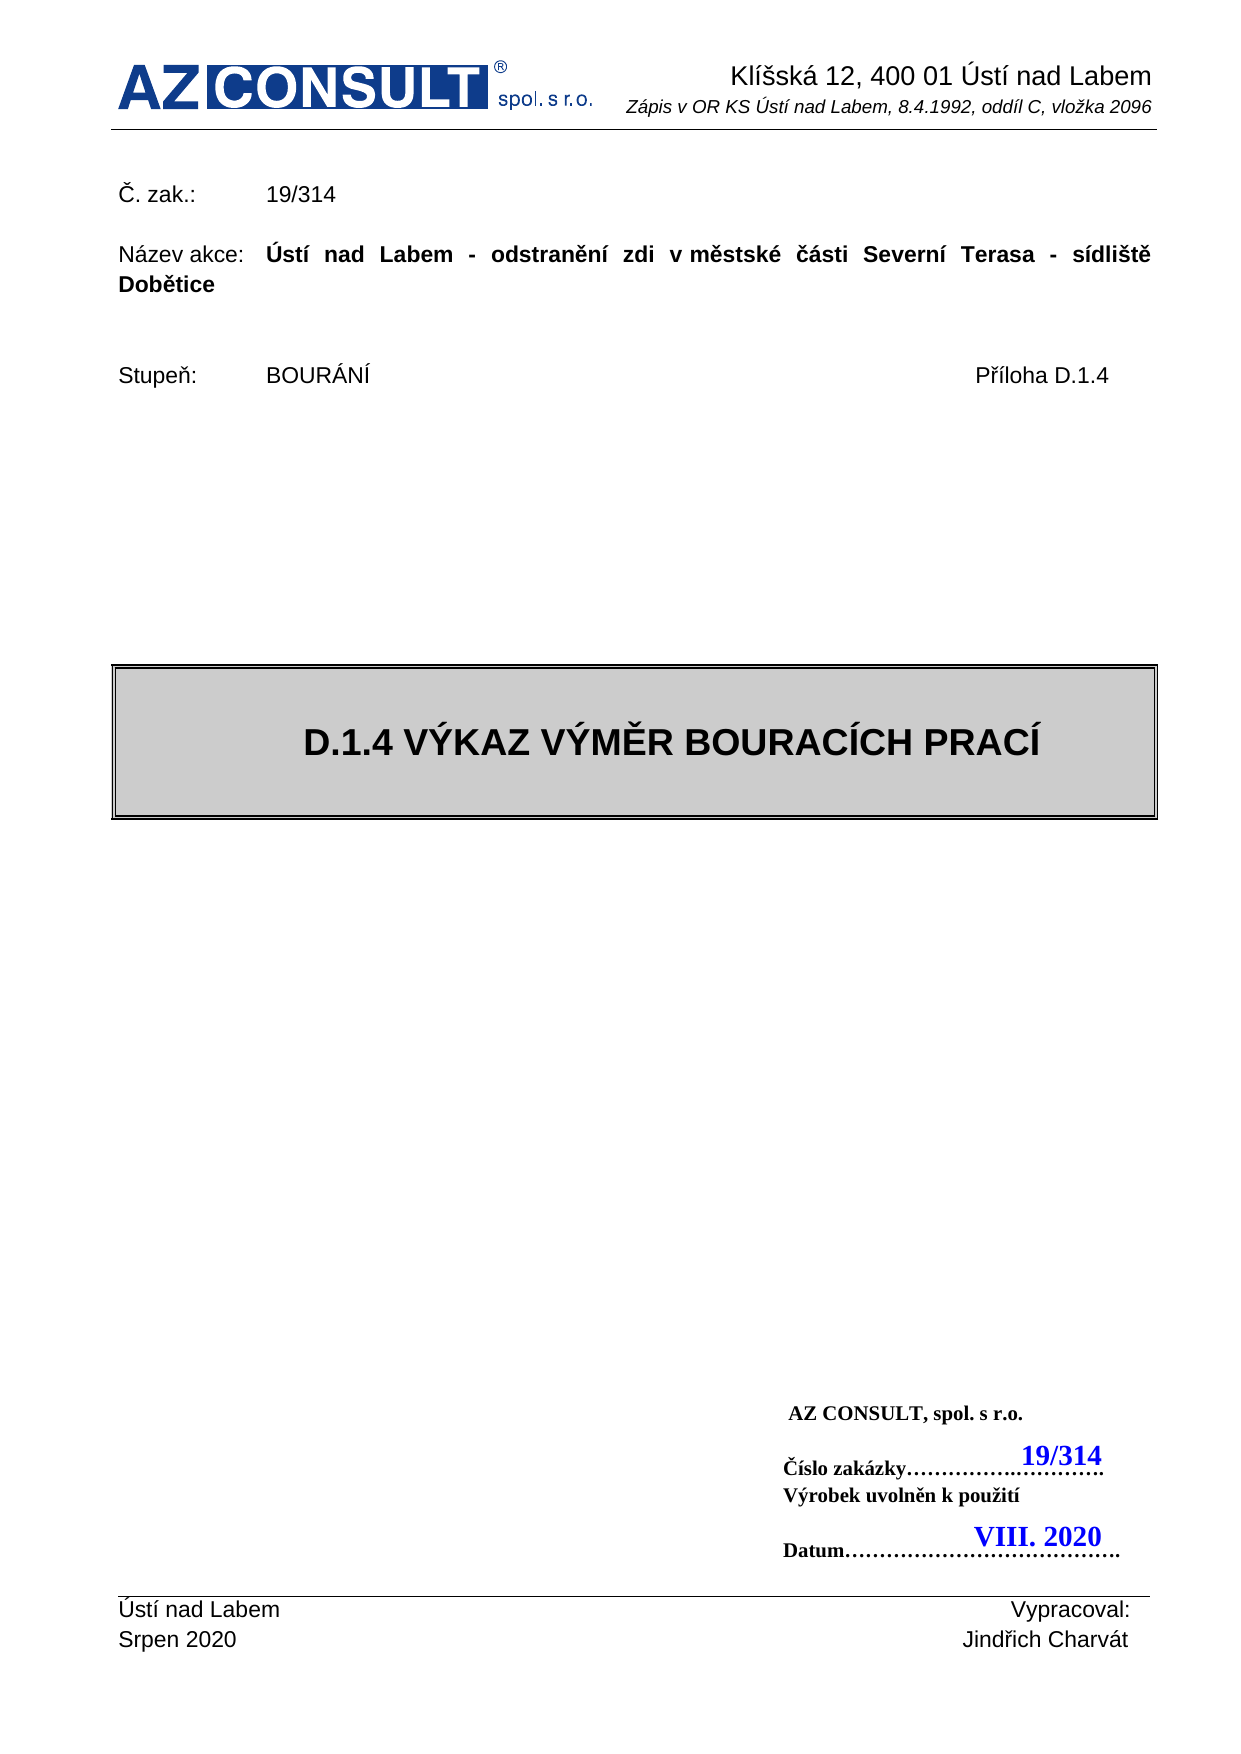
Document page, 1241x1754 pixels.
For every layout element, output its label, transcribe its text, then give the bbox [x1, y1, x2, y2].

text Srpen 2020 Jindřich Charvát [118, 1626, 1152, 1653]
subtitle Datum…………………………………. [783, 1538, 1152, 1562]
text Stupeň: BOURÁNÍ Příloha D.1.4 [118, 362, 1152, 388]
text Č. zak.: 19/314 [118, 181, 1152, 207]
subtitle Číslo zakázky…………….…………. [783, 1456, 1152, 1480]
subtitle AZ CONSULT, spol. s r.o. [783, 1400, 1152, 1424]
title D.1.4 výkaz výměr BOURACÍCH PRACÍ [116, 714, 1154, 763]
subtitle Výrobek uvolněn k použití [783, 1483, 1152, 1507]
text Název akce: Ústí nad Labem - odstranění zdi v městské části Severní Terasa - sídliště Dobětice [118, 241, 1152, 298]
text Ústí nad Labem Vypracoval: [118, 1596, 1152, 1623]
